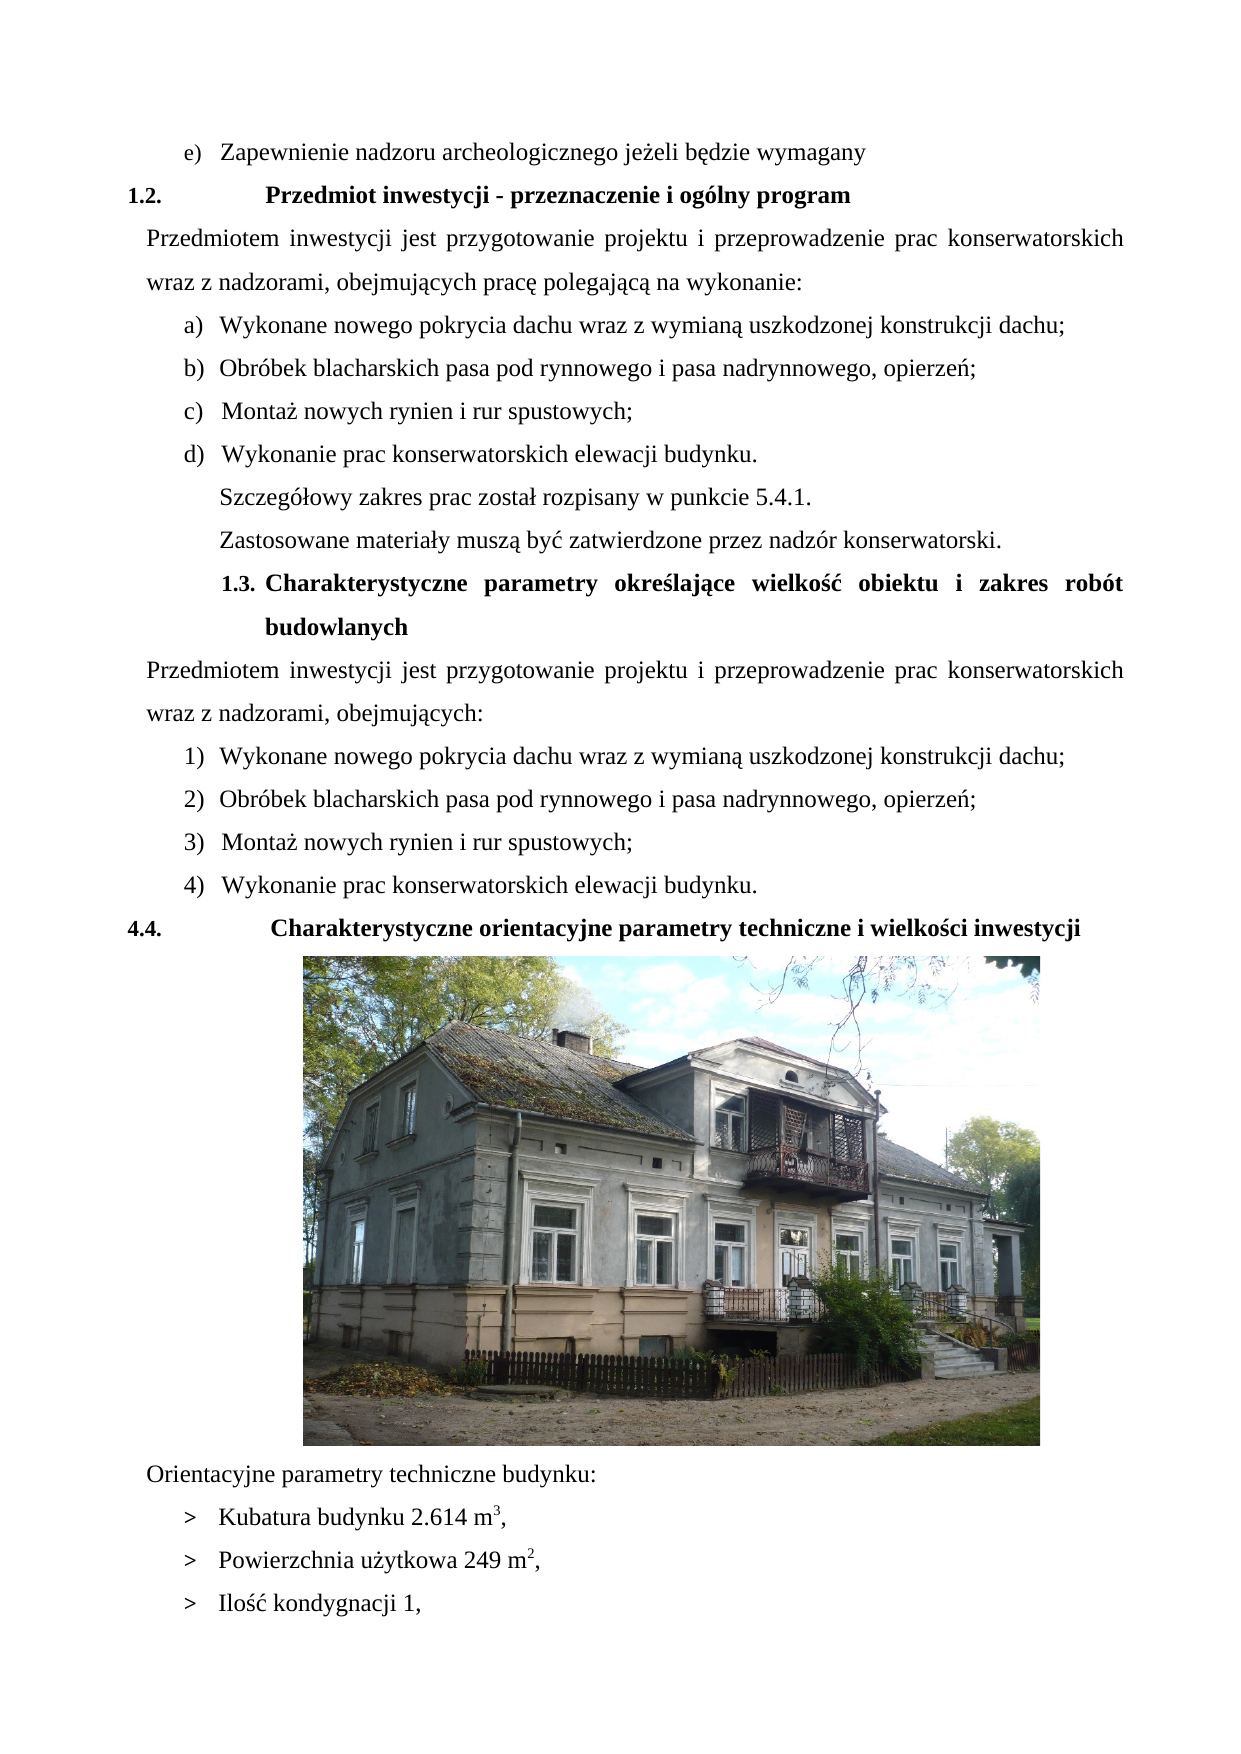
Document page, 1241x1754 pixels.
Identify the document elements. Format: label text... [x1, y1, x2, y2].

list Zapewnienie nadzoru archeologicznego jeżeli będzie wymagany [127, 137, 1124, 166]
list Przedmiot inwestycji - przeznaczenie i ogólny program [127, 180, 1124, 209]
list Wykonanie prac konserwatorskich elewacji budynku. [127, 439, 1124, 468]
list Charakterystyczne orientacyjne parametry techniczne i wielkości inwestycji [127, 913, 1124, 942]
list Montaż nowych rynien i rur spustowych; [127, 396, 1124, 425]
list Obróbek blacharskich pasa pod rynnowego i pasa nadrynnowego, opierzeń; [127, 784, 1124, 813]
list Wykonane nowego pokrycia dachu wraz z wymianą uszkodzonej konstrukcji dachu; [127, 310, 1124, 338]
text Zastosowane materiały muszą być zatwierdzone przez nadzór konserwatorski. [127, 525, 1124, 554]
text Przedmiotem inwestycji jest przygotowanie projektu i przeprowadzenie prac konserwatorskich wraz z nadzorami, obejmujących: [146, 655, 1124, 727]
list Kubatura budynku 2.614 m3, [127, 1502, 1124, 1531]
list Montaż nowych rynien i rur spustowych; [127, 827, 1124, 856]
text Orientacyjne parametry techniczne budynku: [127, 1459, 1124, 1488]
list Ilość kondygnacji 1, [127, 1588, 1124, 1617]
list Obróbek blacharskich pasa pod rynnowego i pasa nadrynnowego, opierzeń; [127, 353, 1124, 382]
list Charakterystyczne parametry określające wielkość obiektu i zakres robót budowlanych [221, 568, 1124, 640]
picture [303, 956, 1041, 1446]
list Wykonanie prac konserwatorskich elewacji budynku. [127, 870, 1124, 899]
text Przedmiotem inwestycji jest przygotowanie projektu i przeprowadzenie prac konserwatorskich wraz z nadzorami, obejmujących pracę polegającą na wykonanie: [146, 223, 1124, 295]
list Wykonane nowego pokrycia dachu wraz z wymianą uszkodzonej konstrukcji dachu; [127, 741, 1124, 770]
text Szczegółowy zakres prac został rozpisany w punkcie 5.4.1. [127, 482, 1124, 511]
list Powierzchnia użytkowa 249 m2, [127, 1545, 1124, 1574]
